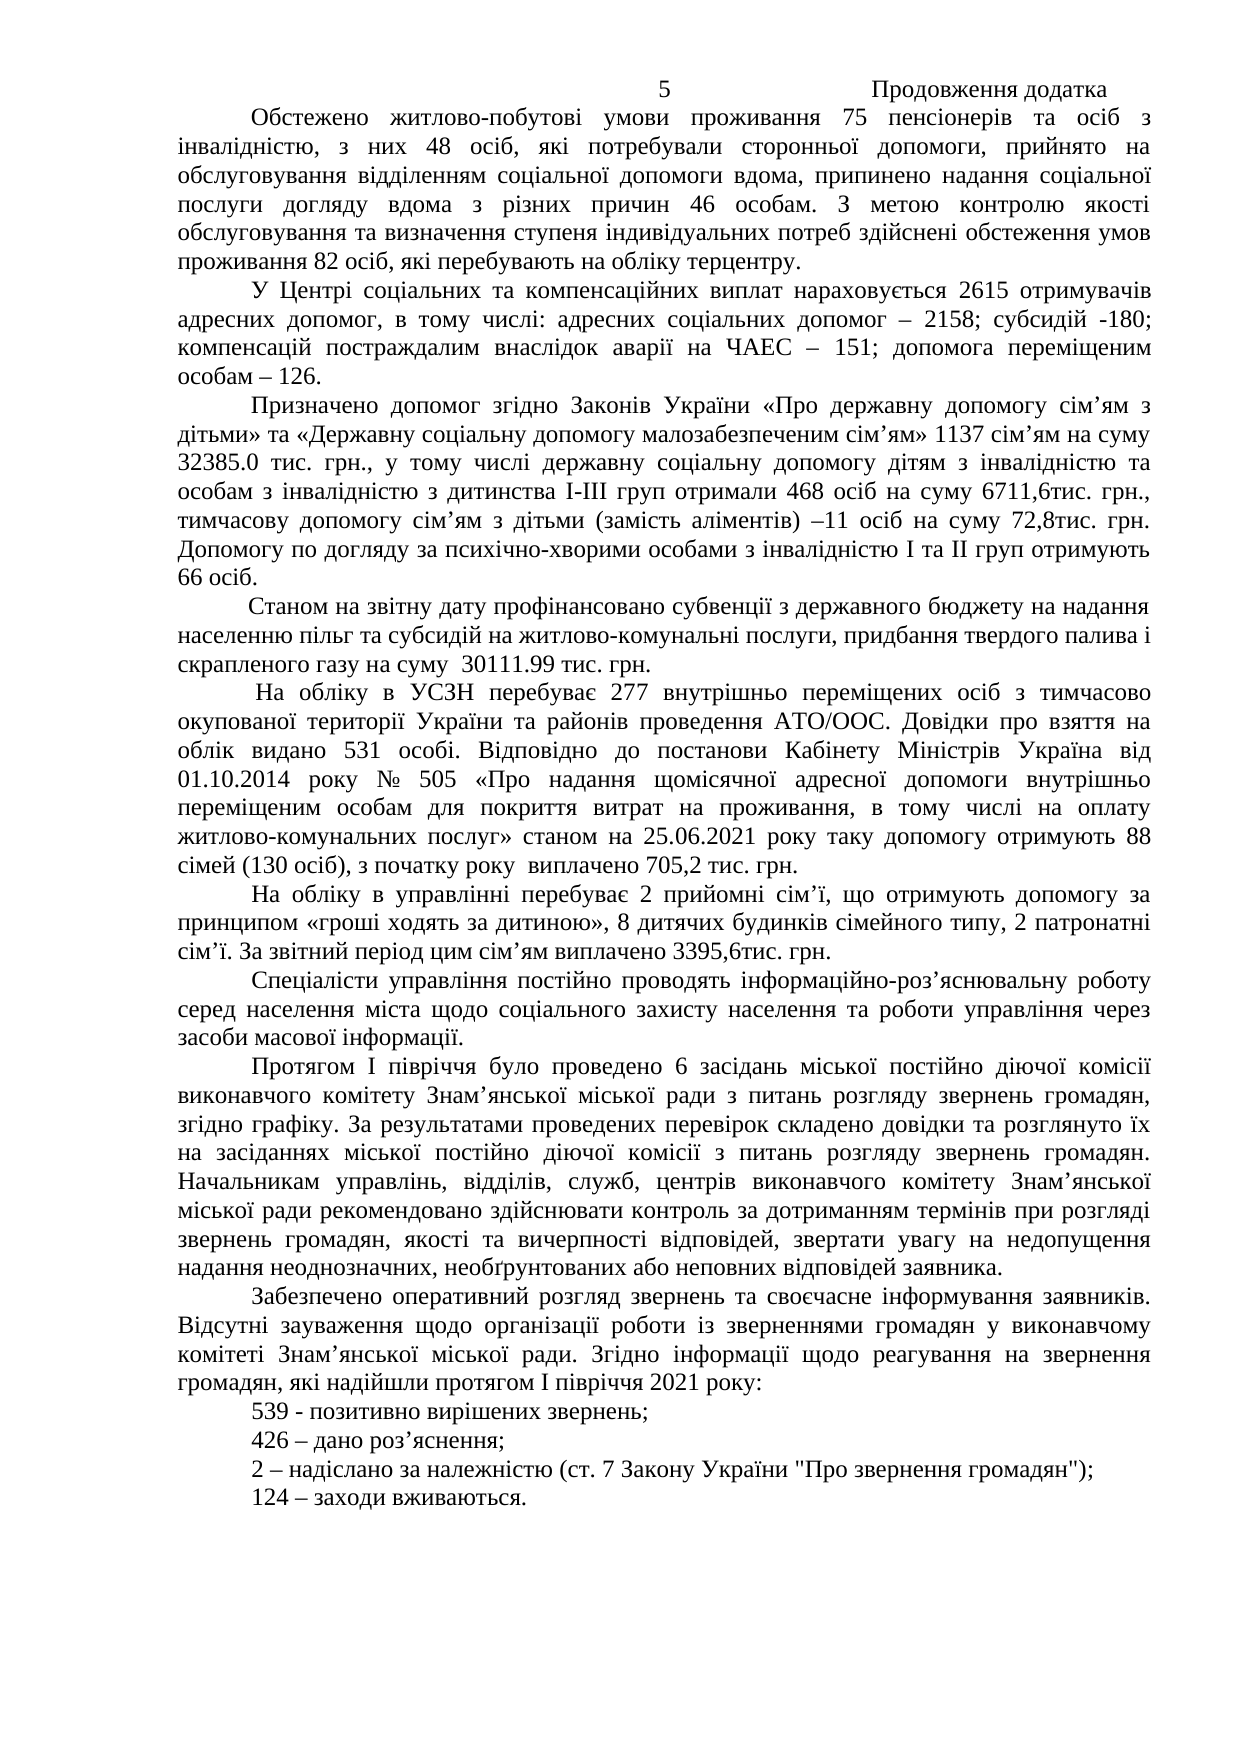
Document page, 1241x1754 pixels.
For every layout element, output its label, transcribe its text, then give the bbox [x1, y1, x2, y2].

text 539 - позитивно вирішених звернень; [177, 1396, 1152, 1425]
text Спеціалісти управління постійно проводять інформаційно-роз’яснювальну роботу серед населення міста щодо соціального захисту населення та роботи управління через засоби масової інформації. [177, 965, 1152, 1051]
text Протягом І півріччя було проведено 6 засідань міської постійно діючої комісії виконавчого комітету Знам’янської міської ради з питань розгляду звернень громадян, згідно графіку. За результатами проведених перевірок складено довідки та розглянуто їх на засіданнях міської постійно діючої комісії з питань розгляду звернень громадян. Начальникам управлінь, відділів, служб, центрів виконавчого комітету Знам’янської міської ради рекомендовано здійснювати контроль за дотриманням термінів при розгляді звернень громадян, якості та вичерпності відповідей, звертати увагу на недопущення надання неоднозначних, необґрунтованих або неповних відповідей заявника. [177, 1051, 1152, 1281]
text На обліку в управлінні перебуває 2 прийомні сім’ї, що отримують допомогу за принципом «гроші ходять за дитиною», 8 дитячих будинків сімейного типу, 2 патронатні сім’ї. За звітний період цим сім’ям виплачено 3395,6тис. грн. [177, 879, 1152, 965]
text Обстежено житлово-побутові умови проживання 75 пенсіонерів та осіб з інвалідністю, з них 48 осіб, які потребували сторонньої допомоги, прийнято на обслуговування відділенням соціальної допомоги вдома, припинено надання соціальної послуги догляду вдома з різних причин 46 особам. З метою контролю якості обслуговування та визначення ступеня індивідуальних потреб здійснені обстеження умов проживання 82 осіб, які перебувають на обліку терцентру. [177, 102, 1152, 275]
text На обліку в УСЗН перебуває 277 внутрішньо переміщених осіб з тимчасово окупованої території України та районів проведення АТО/ООС. Довідки про взяття на облік видано 531 особі. Відповідно до постанови Кабінету Міністрів Україна від 01.10.2014 року № 505 «Про надання щомісячної адресної допомоги внутрішньо переміщеним особам для покриття витрат на проживання, в тому числі на оплату житлово-комунальних послуг» станом на 25.06.2021 року таку допомогу отримують 88 сімей (130 осіб), з початку року виплачено 705,2 тис. грн. [177, 677, 1152, 879]
text 124 – заходи вживаються. [177, 1482, 1152, 1511]
text У Центрі соціальних та компенсаційних виплат нараховується 2615 отримувачів адресних допомог, в тому числі: адресних соціальних допомог – 2158; субсидій -180; компенсацій постраждалим внаслідок аварії на ЧАЕС – 151; допомога переміщеним особам – 126. [177, 275, 1152, 390]
text Забезпечено оперативний розгляд звернень та своєчасне інформування заявників. Відсутні зауваження щодо організації роботи із зверненнями громадян у виконавчому комітеті Знам’янської міської ради. Згідно інформації щодо реагування на звернення громадян, які надійшли протягом І півріччя 2021 року: [177, 1281, 1152, 1396]
text 2 – надіслано за належністю (ст. 7 Закону України "Про звернення громадян"); [177, 1454, 1152, 1482]
text Призначено допомог згідно Законів України «Про державну допомогу сім’ям з дітьми» та «Державну соціальну допомогу малозабезпеченим сім’ям» 1137 сім’ям на суму 32385.0 тис. грн., у тому числі державну соціальну допомогу дітям з інвалідністю та особам з інвалідністю з дитинства І-ІІІ груп отримали 468 осіб на суму 6711,6тис. грн., тимчасову допомогу сім’ям з дітьми (замість аліментів) –11 осіб на суму 72,8тис. грн. Допомогу по догляду за психічно-хворими особами з інвалідністю І та ІІ груп отримують 66 осіб. [177, 390, 1152, 591]
text Станом на звітну дату профінансовано субвенції з державного бюджету на надання населенню пільг та субсидій на житлово-комунальні послуги, придбання твердого палива і скрапленого газу на суму 30111.99 тис. грн. [177, 591, 1152, 677]
text 426 – дано роз’яснення; [177, 1425, 1152, 1454]
